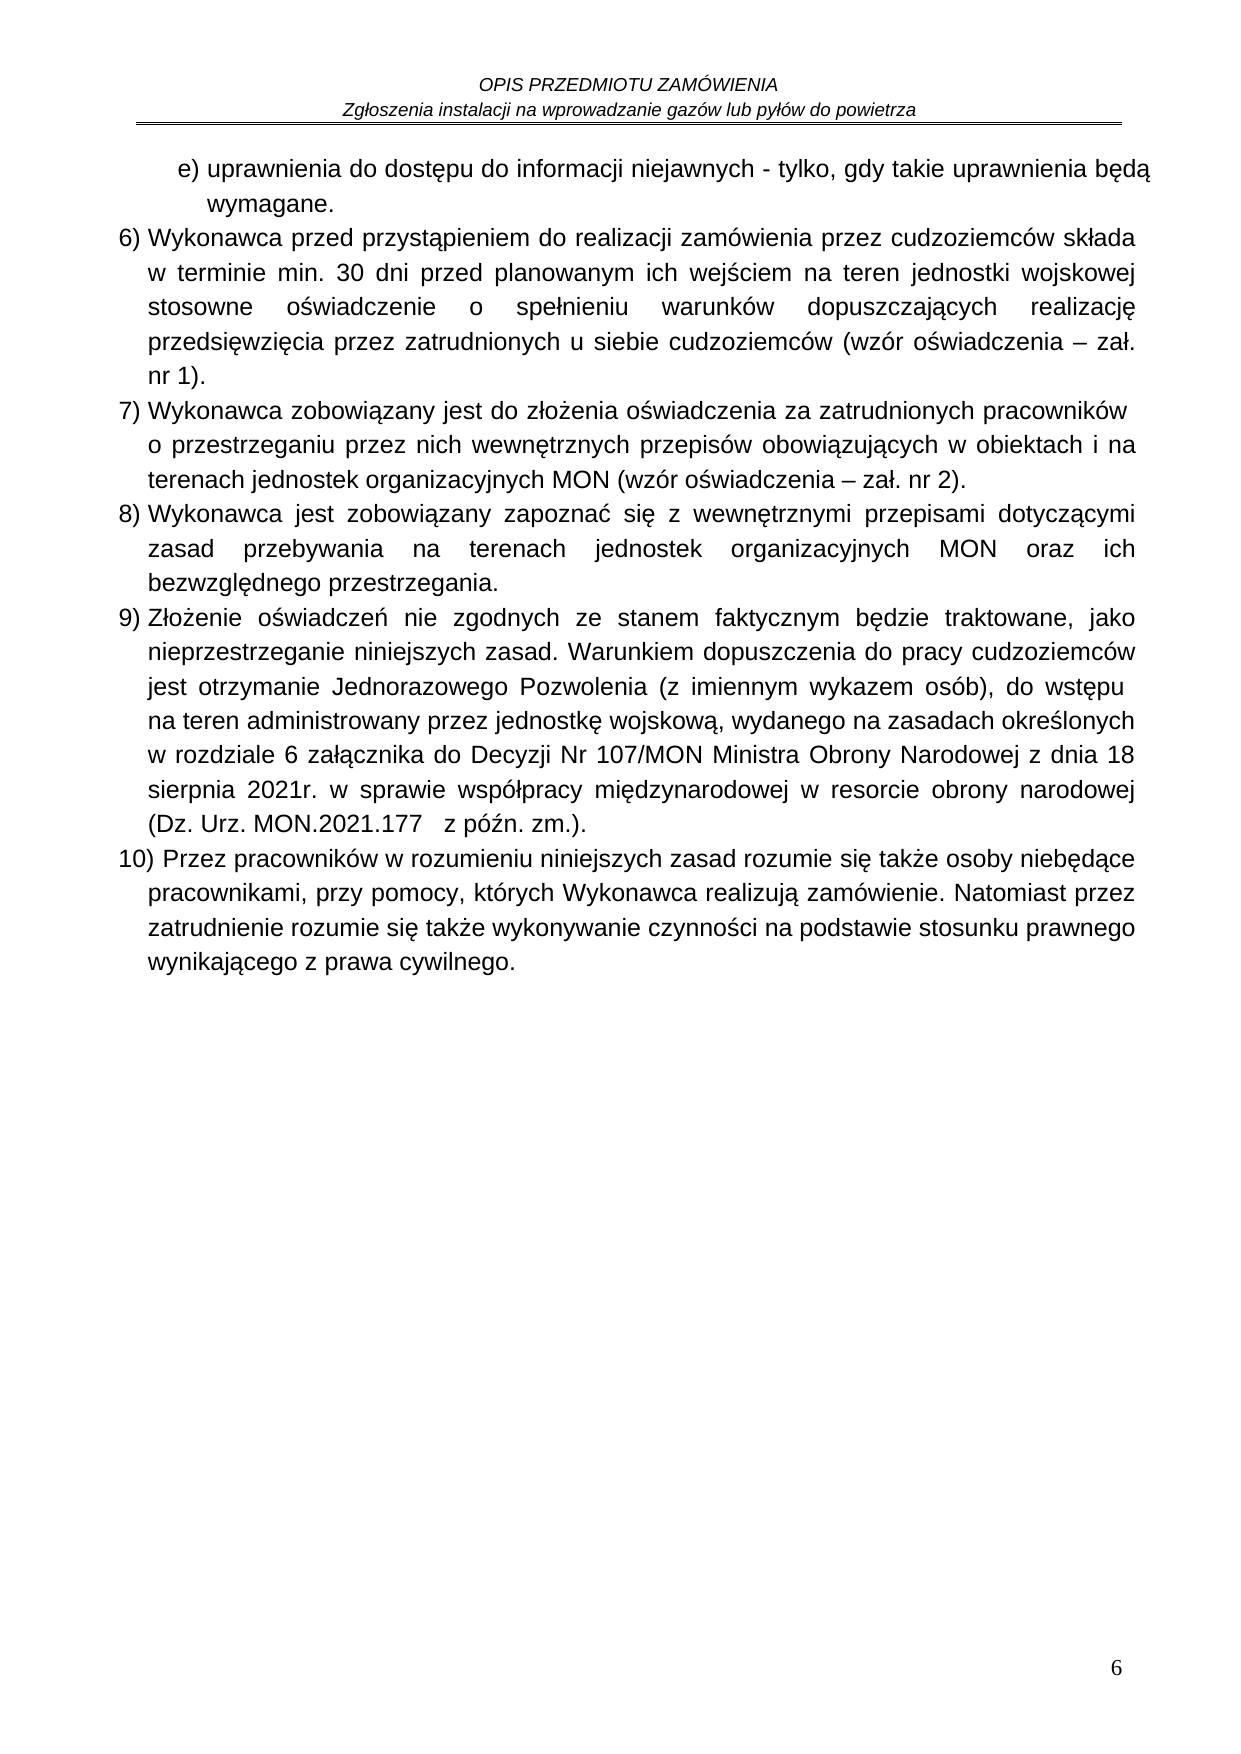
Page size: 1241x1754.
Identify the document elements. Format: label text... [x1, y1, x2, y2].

list Wykonawca jest zobowiązany zapoznać się z wewnętrznymi przepisami dotyczącymi zasad przebywania na terenach jednostek organizacyjnych MON oraz ich bezwzględnego przestrzegania. [118, 499, 1137, 597]
list Wykonawca zobowiązany jest do złożenia oświadczenia za zatrudnionych pracowników o przestrzeganiu przez nich wewnętrznych przepisów obowiązujących w obiektach i na terenach jednostek organizacyjnych MON (wzór oświadczenia – zał. nr 2). [118, 396, 1137, 493]
list Wykonawca przed przystąpieniem do realizacji zamówienia przez cudzoziemców składa w terminie min. 30 dni przed planowanym ich wejściem na teren jednostki wojskowej stosowne oświadczenie o spełnieniu warunków dopuszczających realizację przedsięwzięcia przez zatrudnionych u siebie cudzoziemców (wzór oświadczenia – zał. nr 1). [118, 223, 1137, 390]
list uprawnienia do dostępu do informacji niejawnych - tylko, gdy takie uprawnienia będą wymagane. [177, 154, 1152, 217]
list Przez pracowników w rozumieniu niniejszych zasad rozumie się także osoby niebędące pracownikami, przy pomocy, których Wykonawca realizują zamówienie. Natomiast przez zatrudnienie rozumie się także wykonywanie czynności na podstawie stosunku prawnego wynikającego z prawa cywilnego. [118, 844, 1137, 976]
list Złożenie oświadczeń nie zgodnych ze stanem faktycznym będzie traktowane, jako nieprzestrzeganie niniejszych zasad. Warunkiem dopuszczenia do pracy cudzoziemców jest otrzymanie Jednorazowego Pozwolenia (z imiennym wykazem osób), do wstępu na teren administrowany przez jednostkę wojskową, wydanego na zasadach określonych w rozdziale 6 załącznika do Decyzji Nr 107/MON Ministra Obrony Narodowej z dnia 18 sierpnia 2021r. w sprawie współpracy międzynarodowej w resorcie obrony narodowej (Dz. Urz. MON.2021.177 z późn. zm.). [118, 602, 1137, 838]
